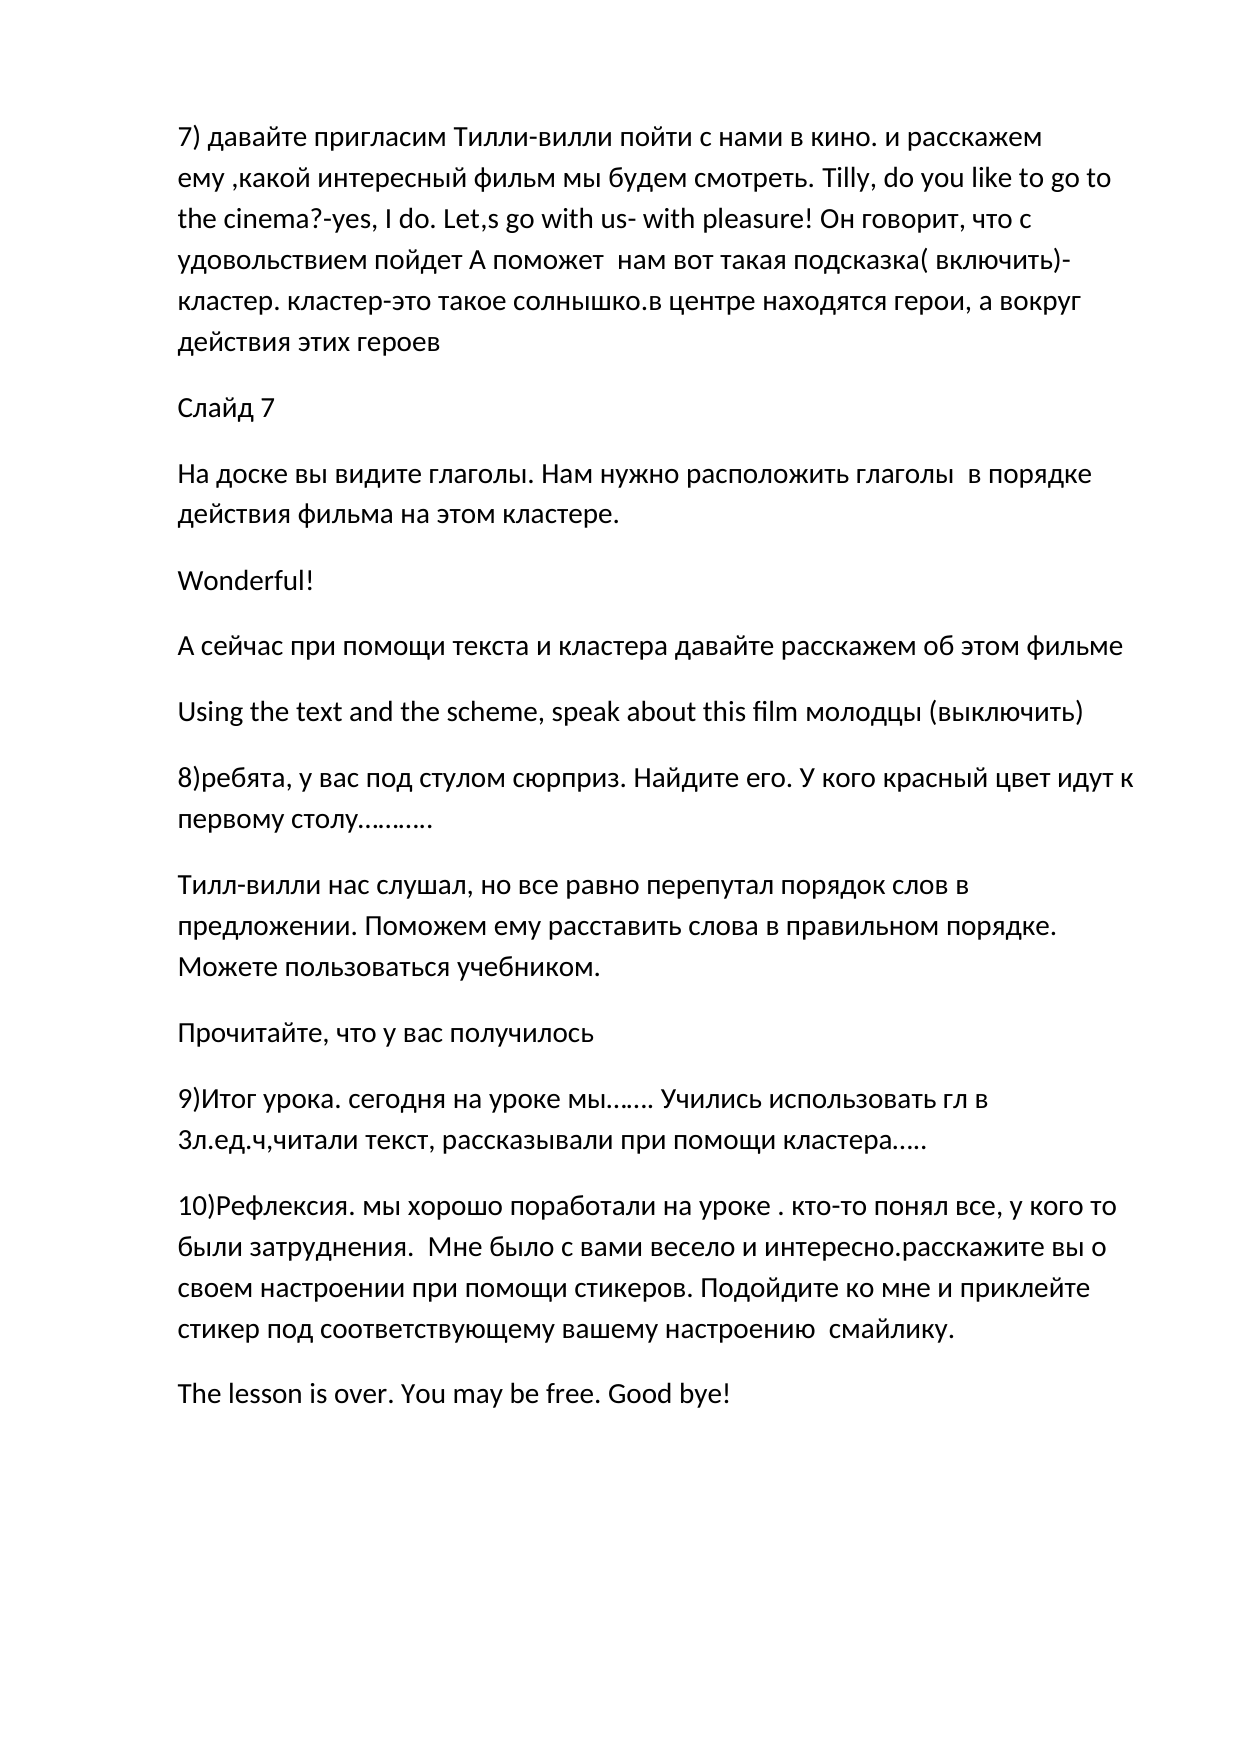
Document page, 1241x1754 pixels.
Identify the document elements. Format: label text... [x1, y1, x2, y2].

text Wonderful! [177, 562, 1152, 597]
text 7) давайте пригласим Тилли-вилли пойти с нами в кино. и расскажем ему ,какой интересный фильм мы будем смотреть. Tilly, do you like to go to the cinema?-yes, I do. Let,s go with us- with pleasure! Он говорит, что с удовольствием пойдет А поможет нам вот такая подсказка( включить)-кластер. кластер-это такое солнышко.в центре находятся герои, а вокруг действия этих героев [177, 118, 1152, 358]
text Тилл-вилли нас слушал, но все равно перепутал порядок слов в предложении. Поможем ему расставить слова в правильном порядке. Можете пользоваться учебником. [177, 866, 1152, 984]
text На доске вы видите глаголы. Нам нужно расположить глаголы в порядке действия фильма на этом кластере. [177, 455, 1152, 531]
text Прочитайте, что у вас получилось [177, 1014, 1152, 1050]
text The lesson is over. You may be free. Good bye! [177, 1376, 1152, 1411]
text 9)Итог урока. сегодня на уроке мы……. Учились использовать гл в 3л.ед.ч,читали текст, рассказывали при помощи кластера….. [177, 1080, 1152, 1157]
text Using the text and the scheme, speak about this film молодцы (выключить) [177, 693, 1152, 729]
text 8)ребята, у вас под стулом сюрприз. Найдите его. У кого красный цвет идут к первому столу……….. [177, 759, 1152, 836]
text А сейчас при помощи текста и кластера давайте расскажем об этом фильме [177, 627, 1152, 663]
text Слайд 7 [177, 389, 1152, 424]
text 10)Рефлексия. мы хорошо поработали на уроке . кто-то понял все, у кого то были затруднения. Мне было с вами весело и интересно.расскажите вы о своем настроении при помощи стикеров. Подойдите ко мне и приклейте стикер под соответствующему вашему настроению смайлику. [177, 1187, 1152, 1345]
